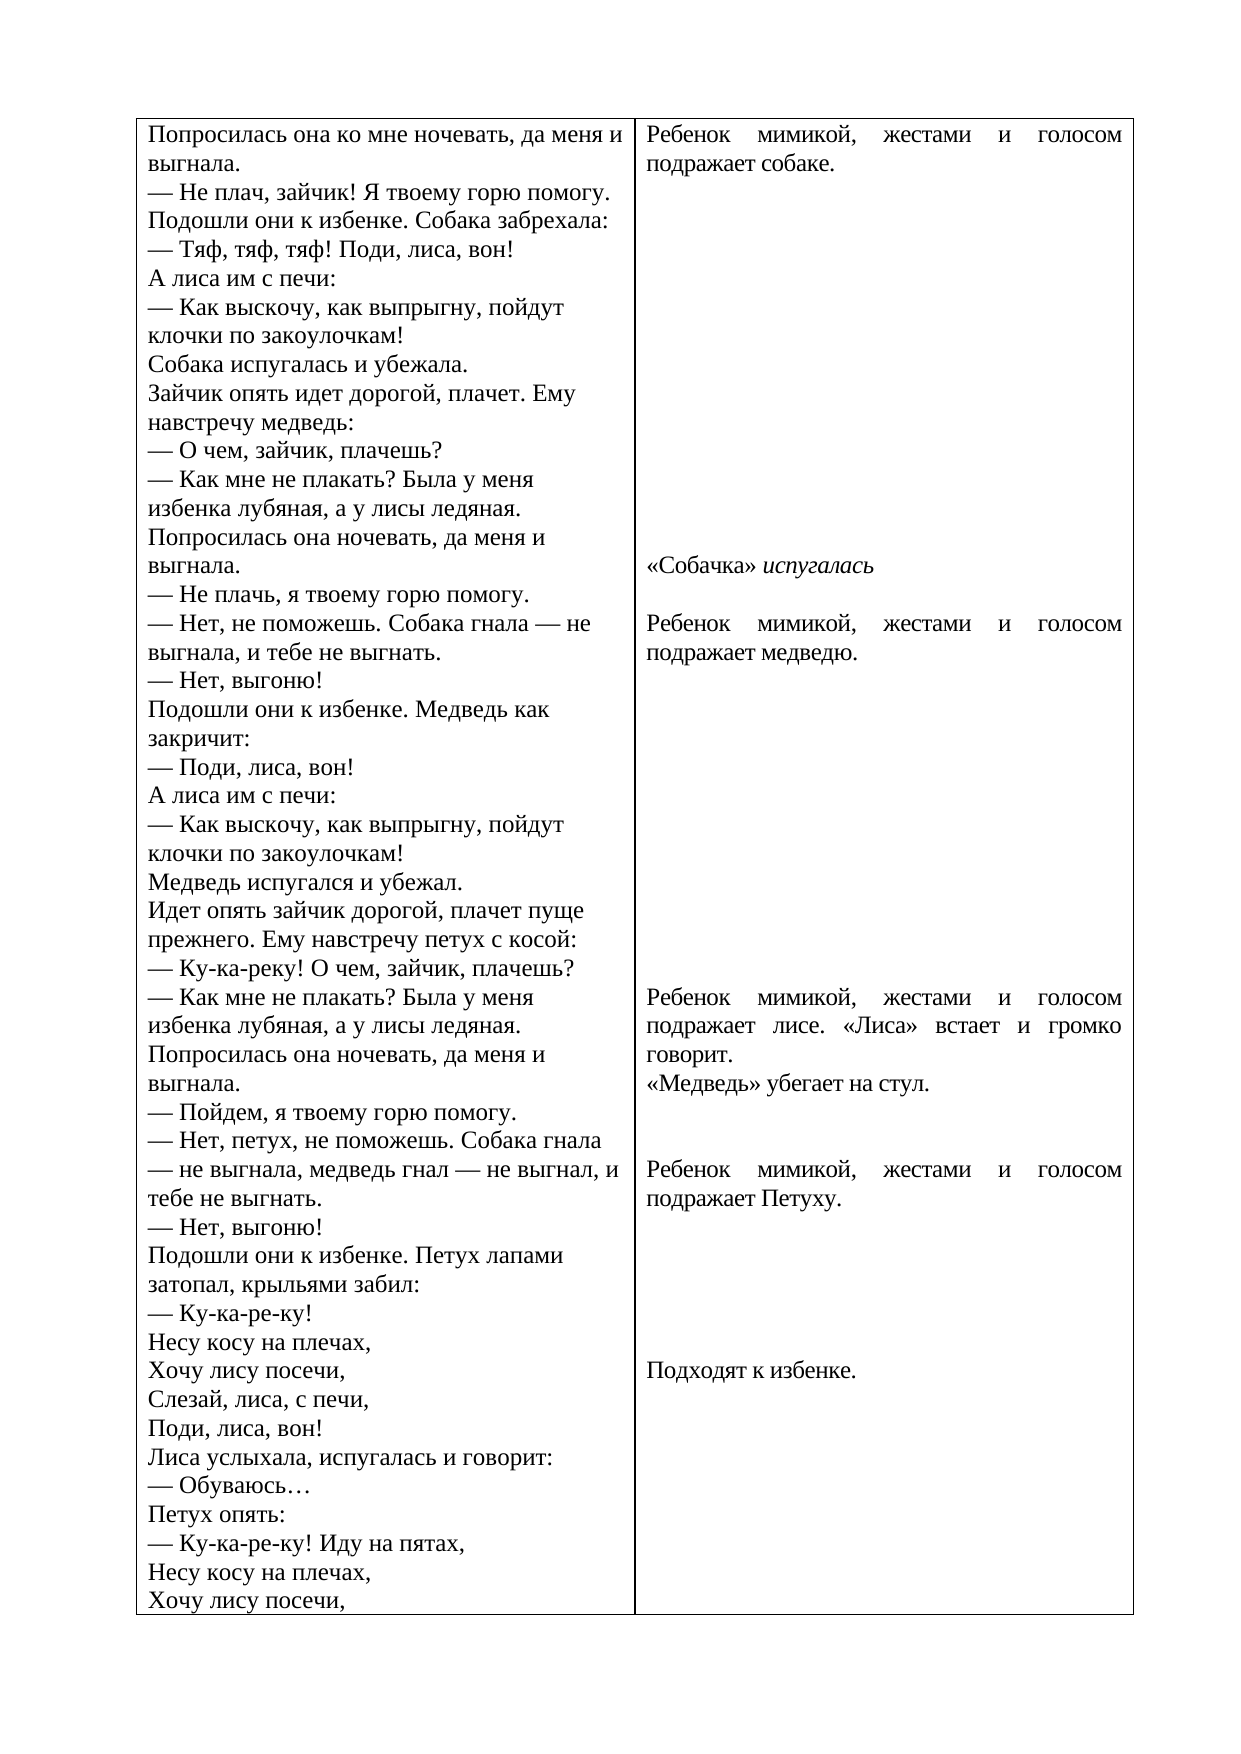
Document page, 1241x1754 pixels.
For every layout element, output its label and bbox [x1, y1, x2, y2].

table_cell [636, 119, 1133, 1614]
table_cell [137, 119, 634, 1614]
